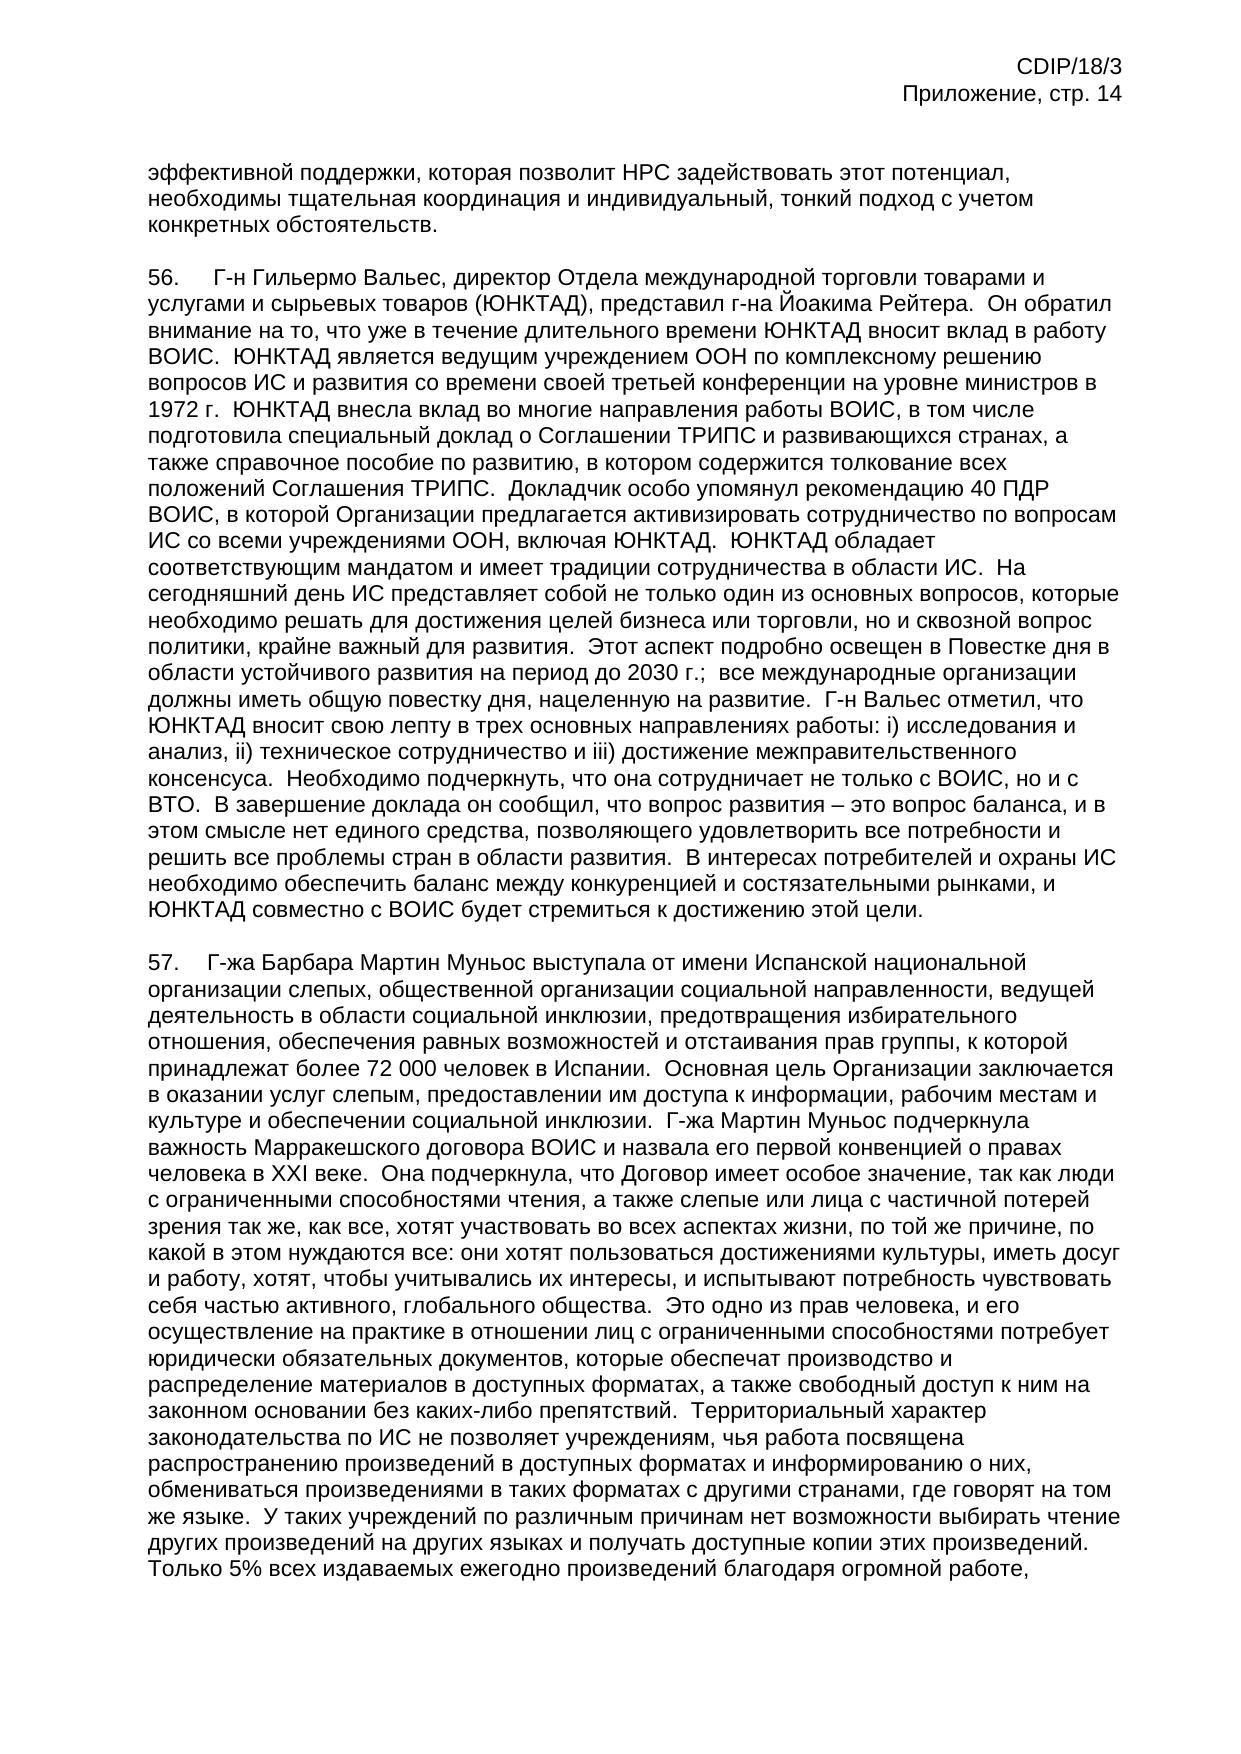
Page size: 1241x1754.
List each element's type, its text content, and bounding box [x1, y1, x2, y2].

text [148, 949, 1122, 1582]
text 56. Г-н Гильермо Вальес, директор Отдела международной торговли товарами и услугами и сырьевых товаров (ЮНКТАД), представил г-на Йоакима Рейтера. Он обратил внимание на то, что уже в течение длительного времени ЮНКТАД вносит вклад в работу ВОИС. ЮНКТАД является ведущим учреждением ООН по комплексному решению вопросов ИС и развития со времени своей третьей конференции на уровне министров в 1972 г. ЮНКТАД внесла вклад во многие направления работы ВОИС, в том числе подготовила специальный доклад о Соглашении ТРИПС и развивающихся странах, а также справочное пособие по развитию, в котором содержится толкование всех положений Соглашения ТРИПС. Докладчик особо упомянул рекомендацию 40 ПДР ВОИС, в которой Организации предлагается активизировать сотрудничество по вопросам ИС со всеми учреждениями ООН, включая ЮНКТАД. ЮНКТАД обладает соответствующим мандатом и имеет традиции сотрудничества в области ИС. На сегодняшний день ИС представляет собой не только один из основных вопросов, которые необходимо решать для достижения целей бизнеса или торговли, но и сквозной вопрос политики, крайне важный для развития. Этот аспект подробно освещен в Повестке дня в области устойчивого развития на период до 2030 г.; все международные организации должны иметь общую повестку дня, нацеленную на развитие. Г-н Вальес отметил, что ЮНКТАД вносит свою лепту в трех основных направлениях работы: i) исследования и анализ, ii) техническое сотрудничество и iii) достижение межправительственного консенсуса. Необходимо подчеркнуть, что она сотрудничает не только с ВОИС, но и с ВТО. В завершение доклада он сообщил, что вопрос развития – это вопрос баланса, и в этом смысле нет единого средства, позволяющего удовлетворить все потребности и решить все проблемы стран в области развития. В интересах потребителей и охраны ИС необходимо обеспечить баланс между конкуренцией и состязательными рынками, и ЮНКТАД совместно с ВОИС будет стремиться к достижению этой цели. [148, 264, 1122, 923]
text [148, 158, 1122, 238]
